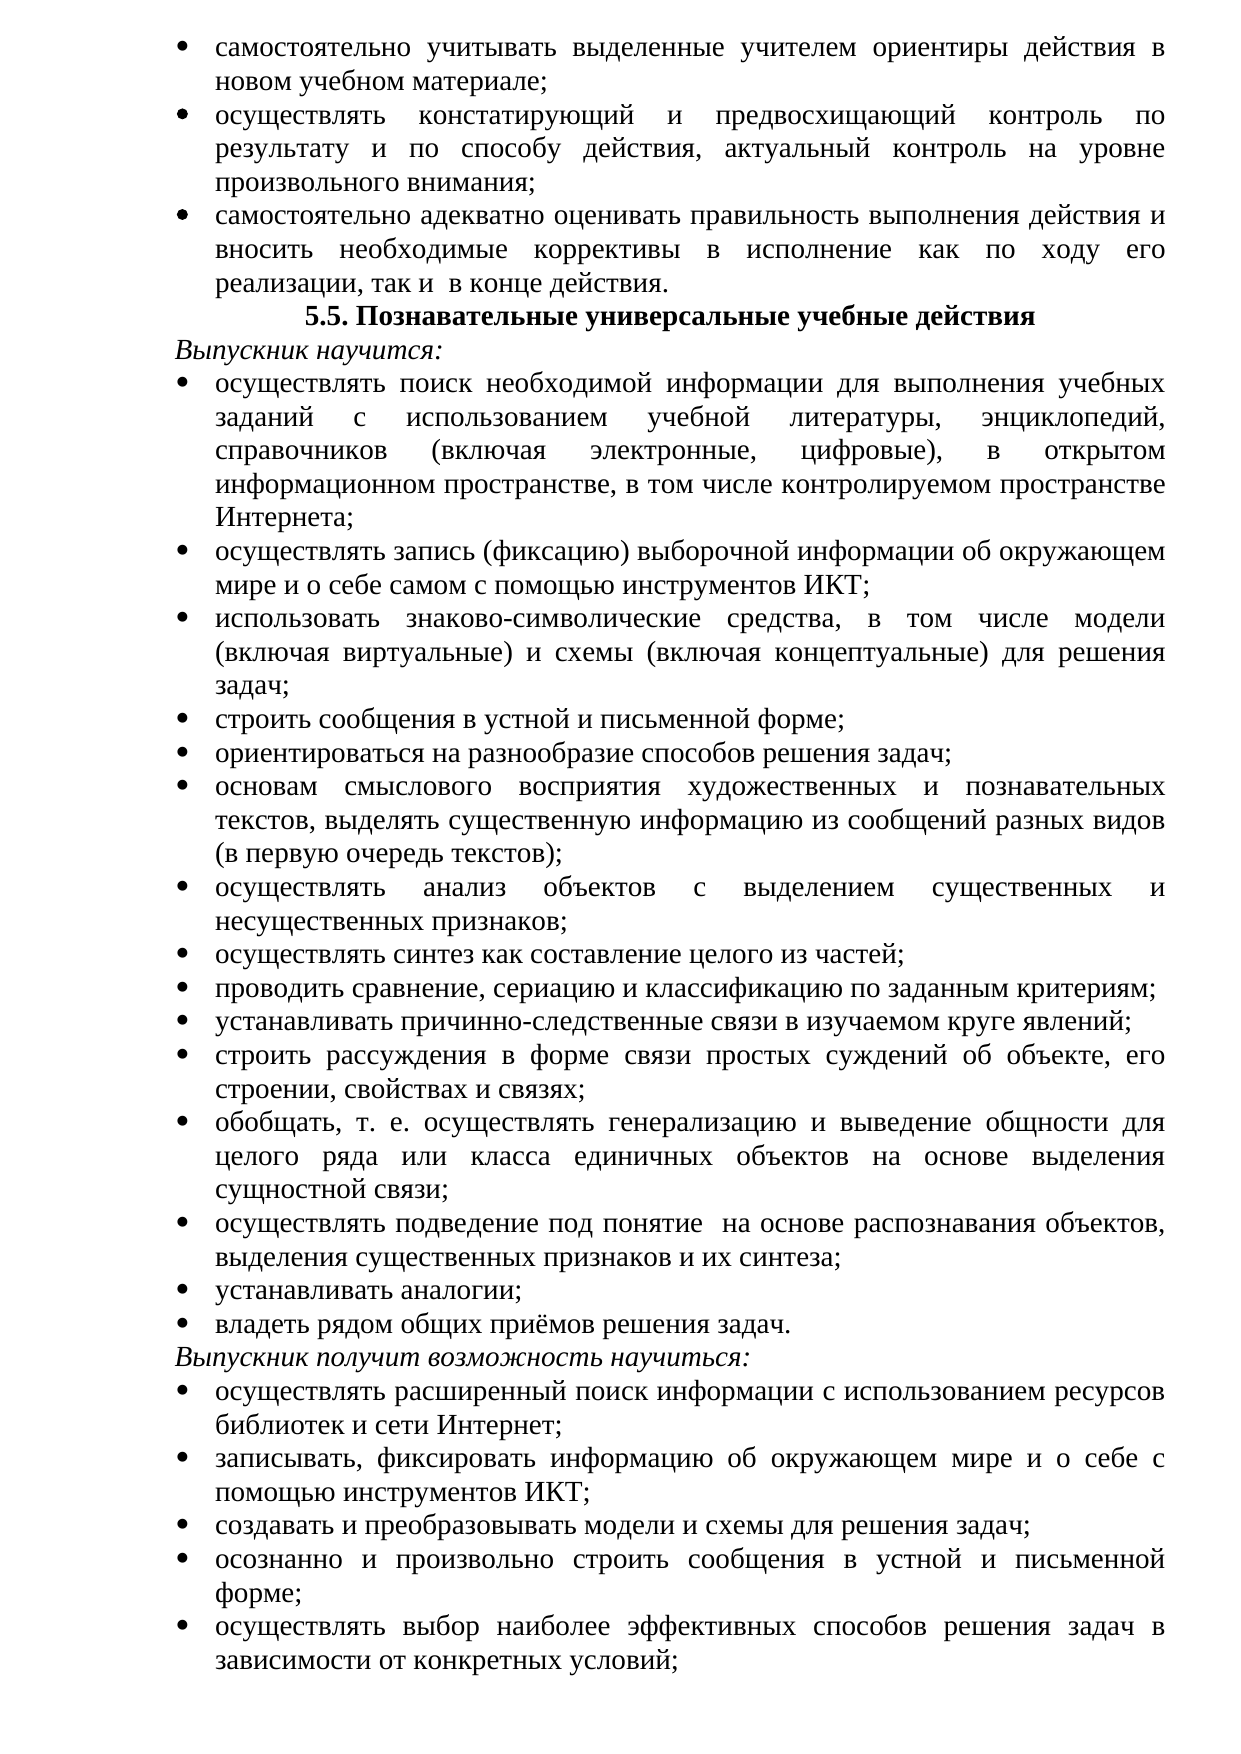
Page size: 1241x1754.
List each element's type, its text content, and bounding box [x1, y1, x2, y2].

list осуществлять запись (фиксацию) выборочной информации об окружающем мире и о себе самом с помощью инструментов ИКТ; [177, 533, 1166, 600]
list использовать знаково-символические средства, в том числе модели (включая виртуальные) и схемы (включая концептуальные) для решения задач; [177, 600, 1166, 701]
list осуществлять поиск необходимой информации для выполнения учебных заданий с использованием учебной литературы, энциклопедий, справочников (включая электронные, цифровые), в открытом информационном пространстве, в том числе контролируемом пространстве Интернета; [177, 365, 1166, 533]
list осуществлять синтез как составление целого из частей; [177, 936, 1166, 970]
list осознанно и произвольно строить сообщения в устной и письменной форме; [177, 1541, 1166, 1608]
list строить сообщения в устной и письменной форме; [177, 701, 1166, 735]
text Выпускник получит возможность научиться: [103, 1339, 1166, 1373]
text Выпускник научится: [103, 332, 1166, 365]
list осуществлять подведение под понятие на основе распознавания объектов, выделения существенных признаков и их синтеза; [177, 1205, 1166, 1272]
list создавать и преобразовывать модели и схемы для решения задач; [177, 1507, 1166, 1541]
list осуществлять выбор наиболее эффективных способов решения задач в зависимости от конкретных условий; [177, 1608, 1166, 1676]
list записывать, фиксировать информацию об окружающем мире и о себе с помощью инструментов ИКТ; [177, 1440, 1166, 1507]
subtitle 5.5. Познавательные универсальные учебные действия [174, 298, 1166, 332]
list обобщать, т. е. осуществлять генерализацию и выведение общности для целого ряда или класса единичных объектов на основе выделения сущностной связи; [177, 1104, 1166, 1205]
list осуществлять констатирующий и предвосхищающий контроль по результату и по способу действия, актуальный контроль на уровне произвольного внимания; [177, 97, 1166, 197]
list устанавливать причинно-следственные связи в изучаемом круге явлений; [177, 1003, 1166, 1037]
list устанавливать аналогии; [177, 1272, 1166, 1306]
list осуществлять анализ объектов с выделением существенных и несущественных признаков; [177, 869, 1166, 936]
list самостоятельно учитывать выделенные учителем ориентиры действия в новом учебном материале; [177, 29, 1166, 97]
list ориентироваться на разнообразие способов решения задач; [177, 735, 1166, 768]
list осуществлять расширенный поиск информации с использованием ресурсов библиотек и сети Интернет; [177, 1373, 1166, 1440]
list владеть рядом общих приёмов решения задач. [177, 1306, 1166, 1339]
list строить рассуждения в форме связи простых суждений об объекте, его строении, свойствах и связях; [177, 1037, 1166, 1104]
list основам смыслового восприятия художественных и познавательных текстов, выделять существенную информацию из сообщений разных видов (в первую очередь текстов); [177, 768, 1166, 869]
list проводить сравнение, сериацию и классификацию по заданным критериям; [177, 970, 1166, 1003]
list самостоятельно адекватно оценивать правильность выполнения действия и вносить необходимые коррективы в исполнение как по ходу его реализации, так и в конце действия. [177, 197, 1166, 298]
